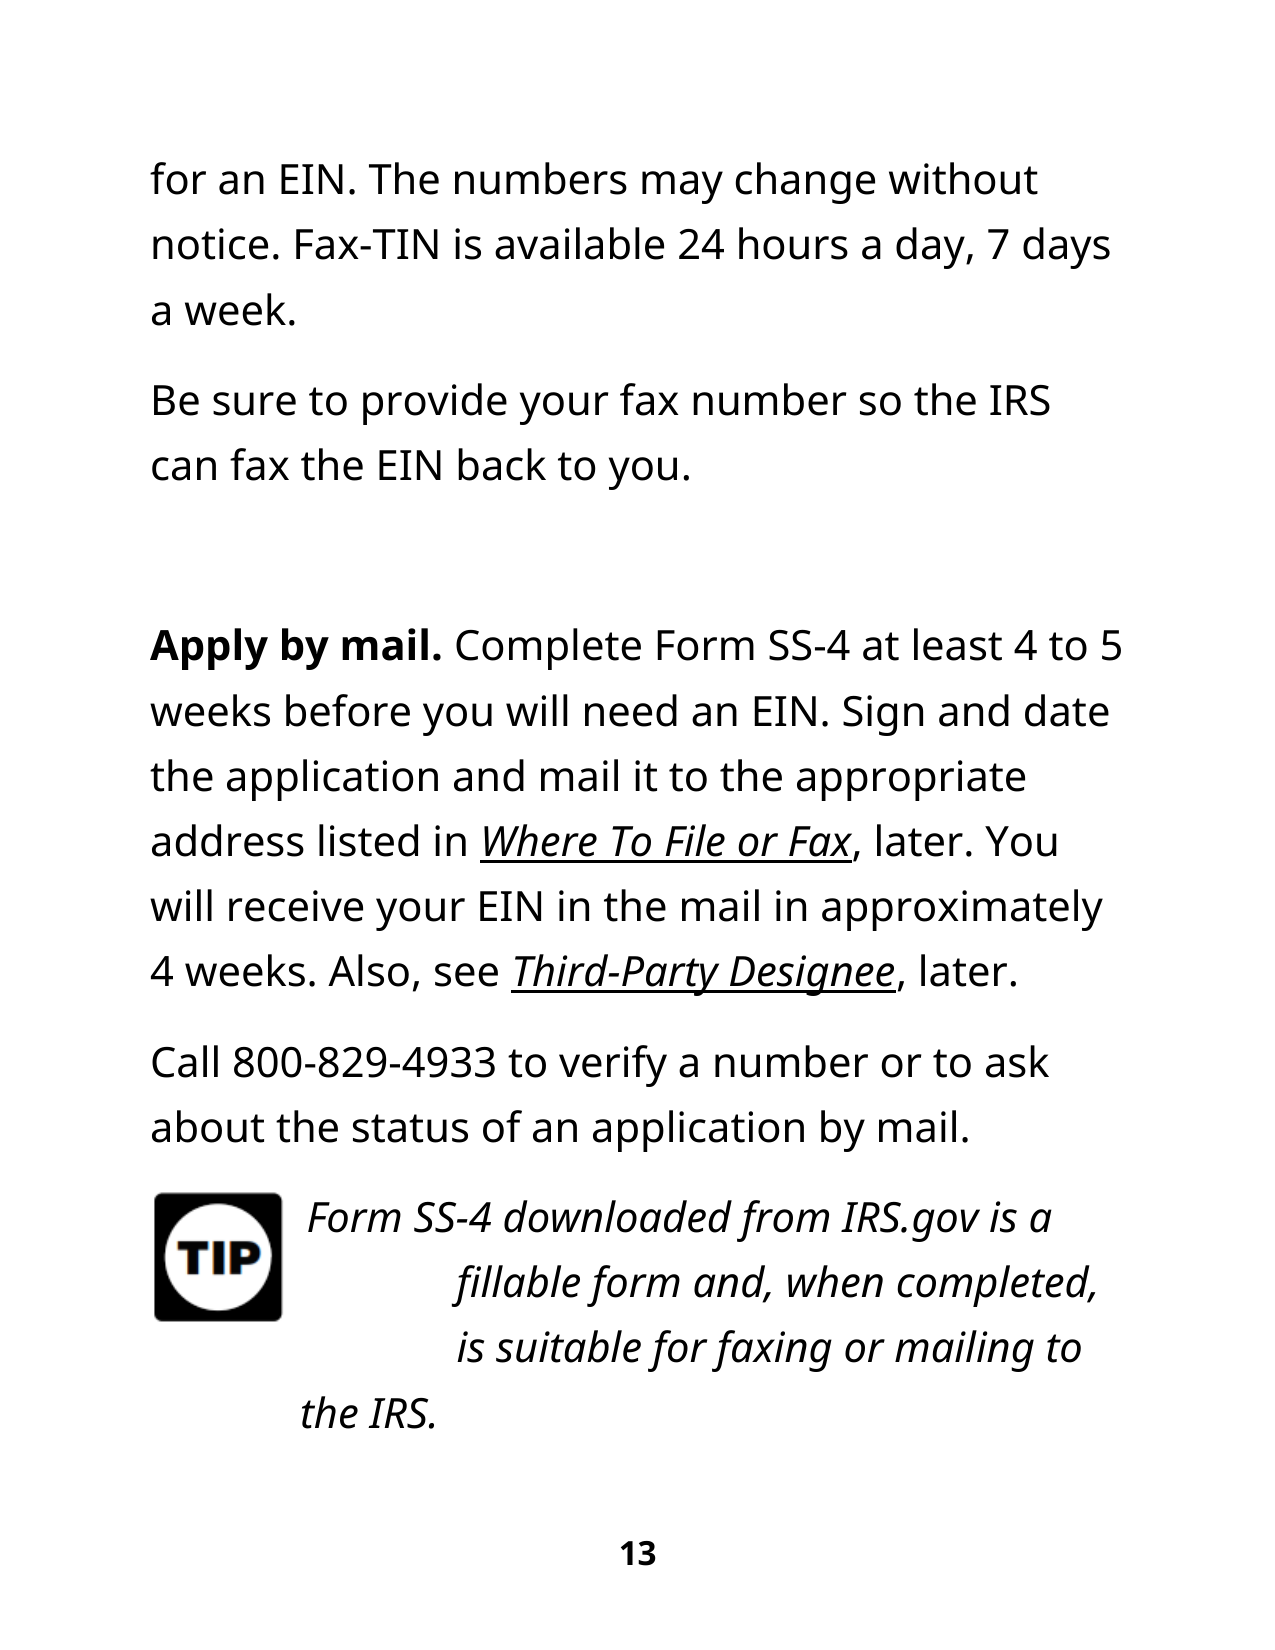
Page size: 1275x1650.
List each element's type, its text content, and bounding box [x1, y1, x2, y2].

text Be sure to provide your fax number so the IRS can fax the EIN back to you. [150, 371, 1125, 493]
text Apply by mail. Complete Form SS-4 at least 4 to 5 weeks before you will need an EIN. Sign and date the application and mail it to the appropriate address listed in Where To File or Fax, later. You will receive your EIN in the mail in approximately 4 weeks. Also, see Third-Party Designee, later. [150, 616, 1125, 999]
text Form SS-4 downloaded from IRS.gov is a fillable form and, when completed, is suitable for faxing or mailing to the IRS. [150, 1188, 1125, 1440]
text Call 800-829-4933 to verify a number or to ask about the status of an application by mail. [150, 1032, 1125, 1154]
picture [150, 1188, 288, 1325]
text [150, 150, 1125, 337]
